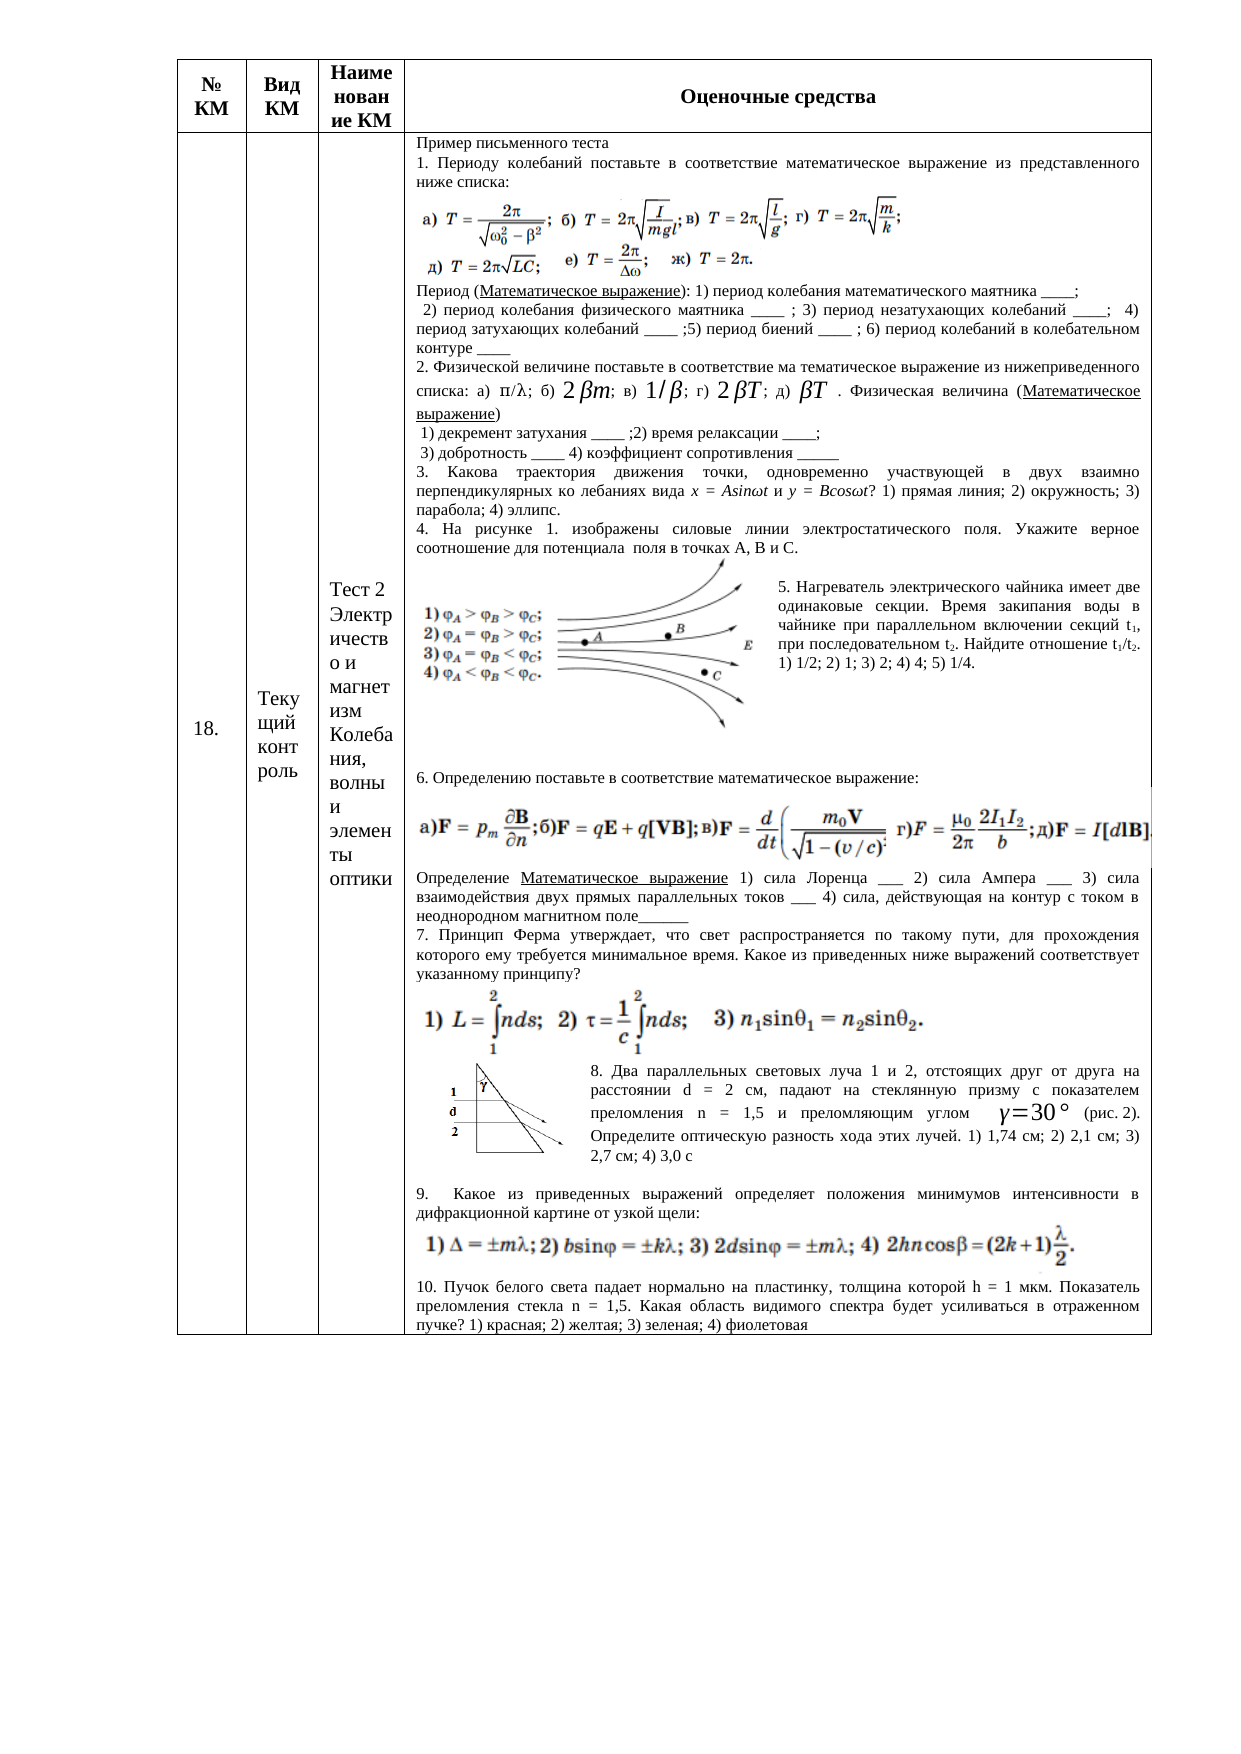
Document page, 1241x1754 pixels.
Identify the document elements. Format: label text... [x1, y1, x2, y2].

table_cell Пример письменного теста 1. Периоду колебаний поставьте в соответствие математическое выражение из представленного ниже списка: Период (Математическое выражение): 1) период колебания математического маятника ____; 2) период колебания физического маятника ____ ; 3) период незатухающих колебаний ____; 4) период затухающих колебаний ____ ;5) период биений ____ ; 6) период колебаний в колебательном контуре ____ 2. Физической величине поставьте в соответствие ма тематическое выражение из нижеприведенного списка: а) π/λ; б) ; в) ; г) ; д) . Физическая величина (Математическое выражение) 1) декремент затухания ____ ;2) время релаксации ____; 3) добротность ____ 4) коэффициент сопротивления _____ 3. Какова траектория движения точки, одновременно участвующей в двух взаимно перпендикулярных ко лебаниях вида x = Аsinωt и y = Вcosωt? 1) прямая линия; 2) окружность; 3) парабола; 4) эллипс. 4. На рисунке 1. изображены силовые линии электростатического поля. Укажите верное соотношение для потенциала поля в точках A, B и C. 5. Нагреватель электрического чайника имеет две одинаковые секции. Время закипания воды в чайнике при параллельном включении секций t1, при последовательном t2. Найдите отношение t1/t2. 1) 1/2; 2) 1; 3) 2; 4) 4; 5) 1/4. 6. Определению поставьте в соответствие математическое выражение: Определение Математическое выражение 1) сила Лоренца ___ 2) сила Ампера ___ 3) сила взаимодействия двух прямых параллельных токов ___ 4) сила, действующая на контур с током в неоднородном магнитном поле______ 7. Принцип Ферма утверждает, что свет распространяется по такому пути, для прохождения которого ему требуется минимальное время. Какое из приведенных ниже выражений соответствует указанному принципу? 8. Два параллельных световых луча 1 и 2, отстоящих друг от друга на расстоянии d = 2 см, падают на стеклянную призму с показателем преломления n = 1,5 и преломляющим углом (рис. 2). Определите оптическую разность хода этих лучей. 1) 1,74 см; 2) 2,1 см; 3) 2,7 см; 4) 3,0 с 9. Какое из приведенных выражений определяет положения минимумов интенсивности в дифракционной картине от узкой щели: 10. Пучок белого света падает нормально на пластинку, толщина которой h = 1 мкм. Показатель преломления стекла n = 1,5. Какая область видимого спектра будет усиливаться в отраженном пучке? 1) красная; 2) желтая; 3) зеленая; 4) фиолетовая [405, 133, 1151, 1334]
table_cell Текущий контроль [247, 133, 318, 1334]
table_header Вид КМ [247, 60, 318, 132]
table_cell Тест 2 Электричество и магнетизм Колебания, волны и элементы оптики [319, 133, 404, 1334]
picture [416, 787, 1152, 868]
table_header № КМ [178, 60, 246, 132]
picture [416, 982, 946, 1158]
table_header Оценочные средства [405, 60, 1151, 132]
picture [416, 190, 920, 281]
picture [416, 1222, 1082, 1277]
table_header Наименование КМ [319, 60, 404, 132]
table_cell [178, 133, 246, 1334]
picture [418, 558, 760, 732]
